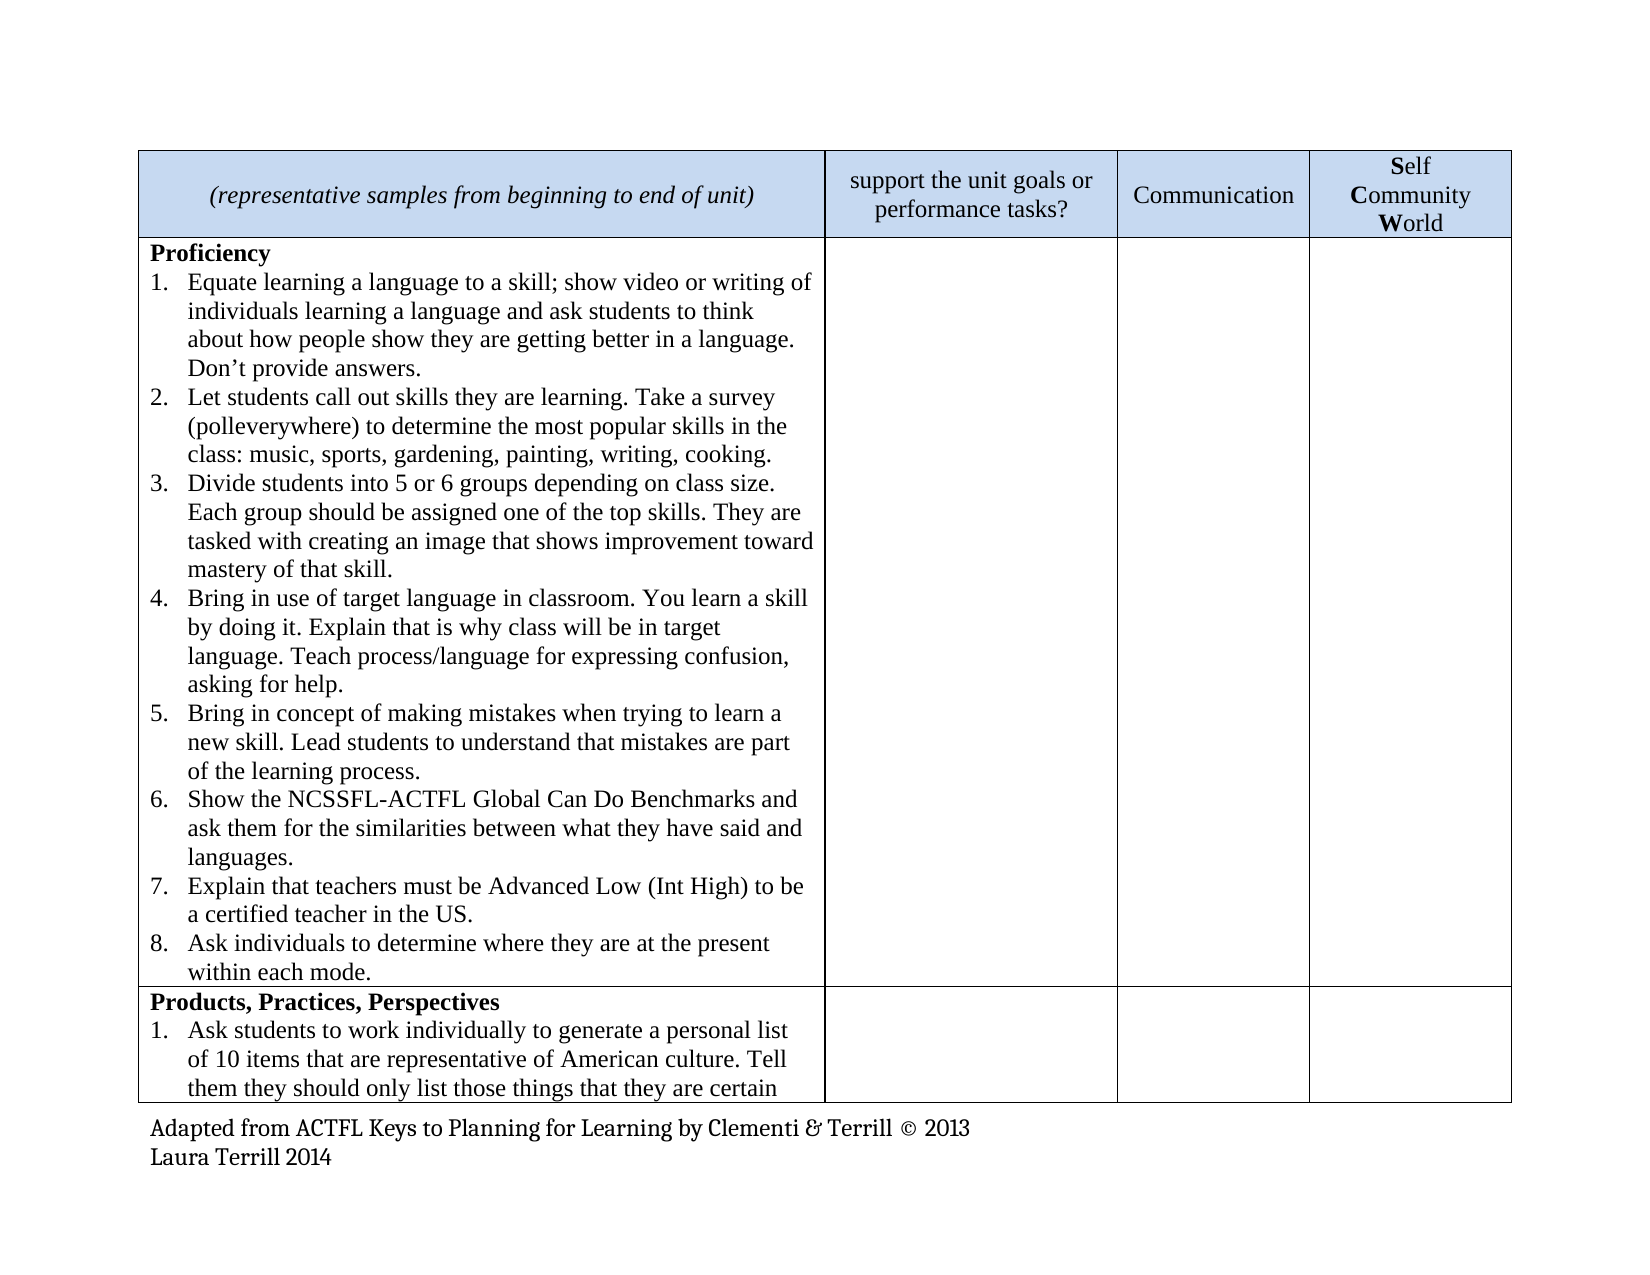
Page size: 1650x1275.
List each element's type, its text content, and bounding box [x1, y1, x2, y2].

table_cell [1118, 238, 1309, 986]
table_cell [1118, 987, 1309, 1102]
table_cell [139, 151, 824, 237]
table_cell [826, 987, 1117, 1102]
table_cell [826, 238, 1117, 986]
table_cell Proficiency Equate learning a language to a skill; show video or writing of individuals learning a language and ask students to think about how people show they are getting better in a language. Don’t provide answers. Let students call out skills they are learning. Take a survey (polleverywhere) to determine the most popular skills in the class: music, sports, gardening, painting, writing, cooking. Divide students into 5 or 6 groups depending on class size. Each group should be assigned one of the top skills. They are tasked with creating an image that shows improvement toward mastery of that skill. Bring in use of target language in classroom. You learn a skill by doing it. Explain that is why class will be in target language. Teach process/language for expressing confusion, asking for help. Bring in concept of making mistakes when trying to learn a new skill. Lead students to understand that mistakes are part of the learning process. Show the NCSSFL-ACTFL Global Can Do Benchmarks and ask them for the similarities between what they have said and languages. Explain that teachers must be Advanced Low (Int High) to be a certified teacher in the US. Ask individuals to determine where they are at the present within each mode. [139, 238, 824, 986]
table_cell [1118, 151, 1309, 237]
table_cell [1310, 151, 1511, 237]
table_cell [139, 987, 824, 1102]
table_cell [1310, 987, 1511, 1102]
table_cell [1310, 238, 1511, 986]
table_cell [826, 151, 1117, 237]
